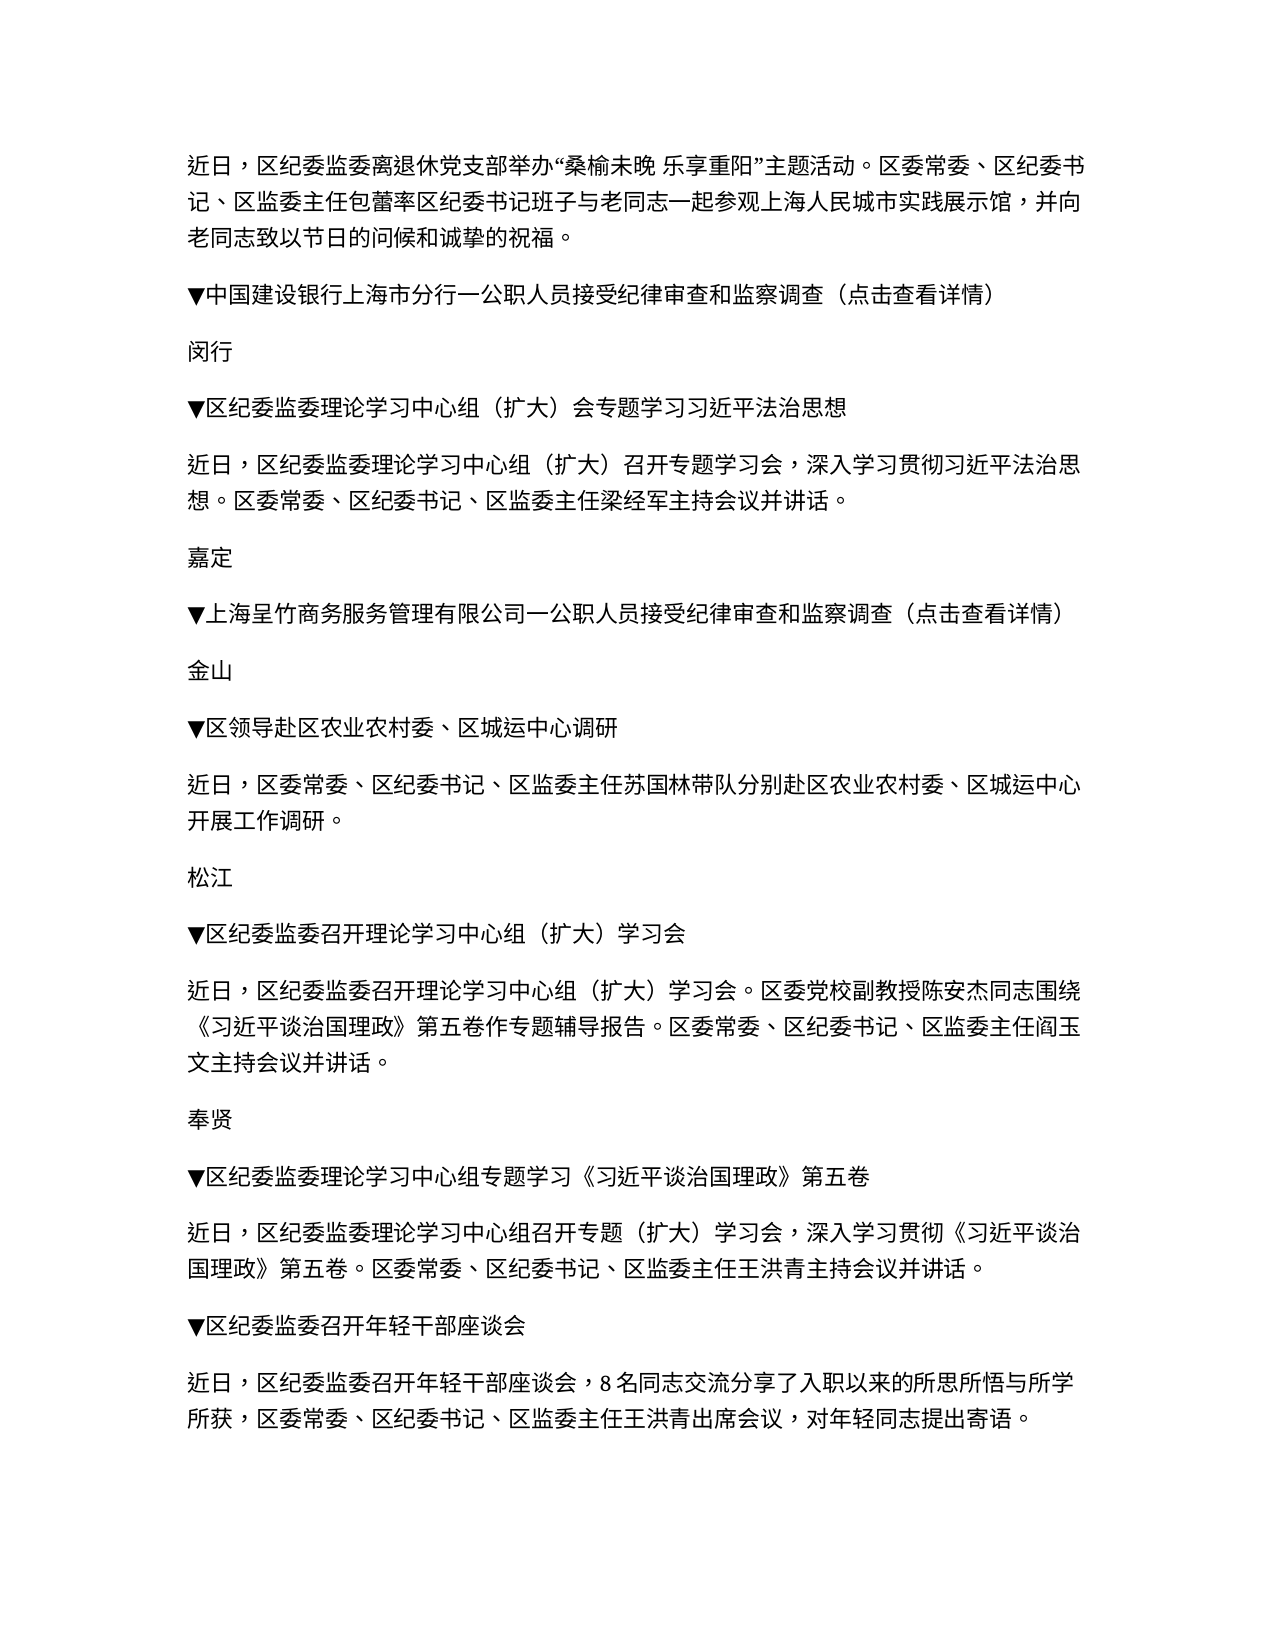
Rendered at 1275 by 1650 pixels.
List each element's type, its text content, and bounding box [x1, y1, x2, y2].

text 近日，区纪委监委召开年轻干部座谈会，8名同志交流分享了入职以来的所思所悟与所学所获，区委常委、区纪委书记、区监委主任王洪青出席会议，对年轻同志提出寄语。 [187, 1367, 1087, 1434]
text 闵行 [187, 335, 1087, 367]
text 奉贤 [187, 1104, 1087, 1135]
text 嘉定 [187, 542, 1087, 573]
text ▼区纪委监委理论学习中心组专题学习《习近平谈治国理政》第五卷 [187, 1160, 1087, 1192]
text ▼中国建设银行上海市分行一公职人员接受纪律审查和监察调查（点击查看详情） [187, 279, 1087, 310]
text ▼区纪委监委理论学习中心组（扩大）会专题学习习近平法治思想 [187, 392, 1087, 423]
text 近日，区纪委监委理论学习中心组召开专题（扩大）学习会，深入学习贯彻《习近平谈治国理政》第五卷。区委常委、区纪委书记、区监委主任王洪青主持会议并讲话。 [187, 1217, 1087, 1284]
text 近日，区纪委监委理论学习中心组（扩大）召开专题学习会，深入学习贯彻习近平法治思想。区委常委、区纪委书记、区监委主任梁经军主持会议并讲话。 [187, 449, 1087, 516]
text ▼区纪委监委召开理论学习中心组（扩大）学习会 [187, 918, 1087, 949]
text 近日，区纪委监委离退休党支部举办“桑榆未晚 乐享重阳”主题活动。区委常委、区纪委书记、区监委主任包蕾率区纪委书记班子与老同志一起参观上海人民城市实践展示馆，并向老同志致以节日的问候和诚挚的祝福。 [187, 150, 1087, 253]
text ▼上海呈竹商务服务管理有限公司一公职人员接受纪律审查和监察调查（点击查看详情） [187, 598, 1087, 630]
text ▼区纪委监委召开年轻干部座谈会 [187, 1310, 1087, 1341]
text 近日，区委常委、区纪委书记、区监委主任苏国林带队分别赴区农业农村委、区城运中心开展工作调研。 [187, 769, 1087, 836]
text ▼区领导赴区农业农村委、区城运中心调研 [187, 712, 1087, 743]
text 金山 [187, 655, 1087, 686]
text 松江 [187, 861, 1087, 893]
text 近日，区纪委监委召开理论学习中心组（扩大）学习会。区委党校副教授陈安杰同志围绕《习近平谈治国理政》第五卷作专题辅导报告。区委常委、区纪委书记、区监委主任阎玉文主持会议并讲话。 [187, 975, 1087, 1078]
